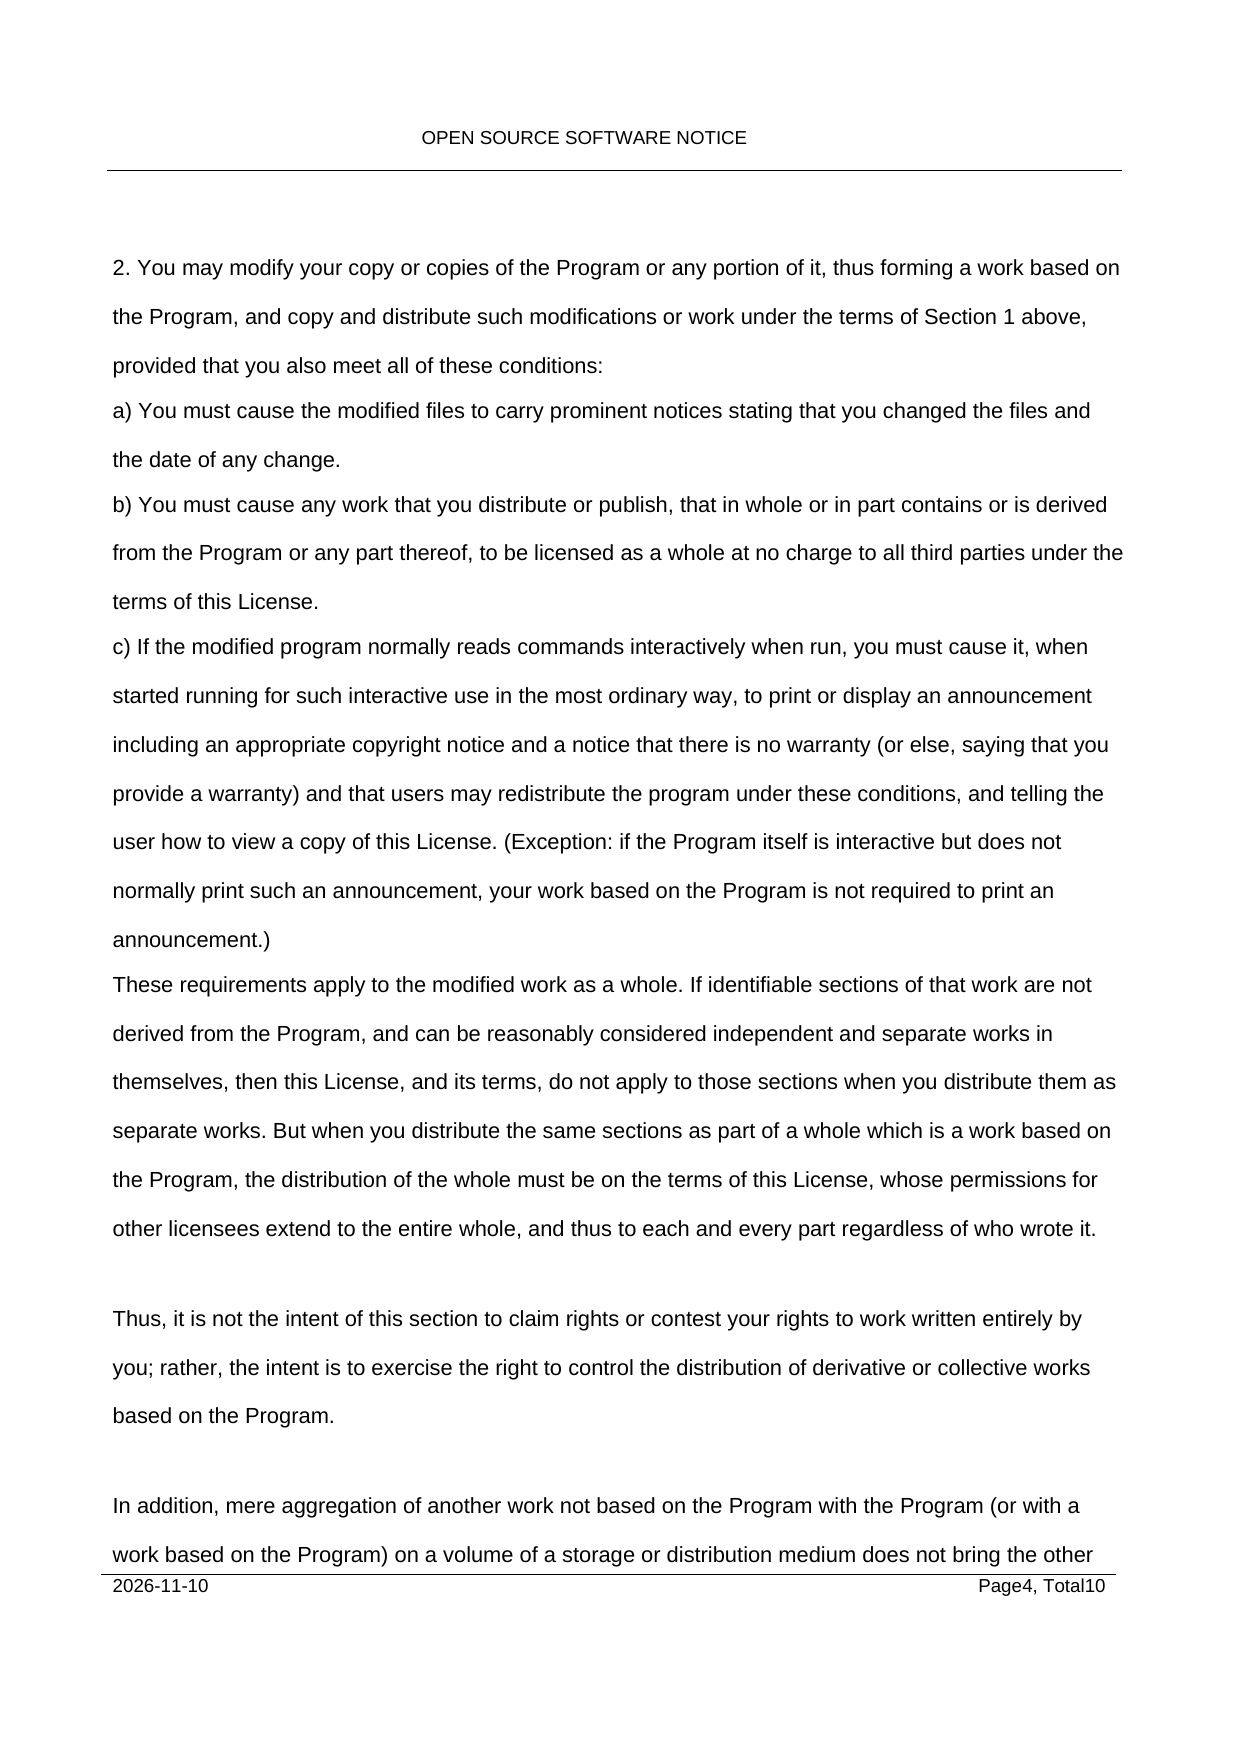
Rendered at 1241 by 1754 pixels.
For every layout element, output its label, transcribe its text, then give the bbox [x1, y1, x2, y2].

text 2. You may modify your copy or copies of the Program or any portion of it, thus forming a work based on the Program, and copy and distribute such modifications or work under the terms of Section 1 above, provided that you also meet all of these conditions: [112, 251, 1128, 381]
text b) You must cause any work that you distribute or publish, that in whole or in part contains or is derived from the Program or any part thereof, to be licensed as a whole at no charge to all third parties under the terms of this License. [112, 488, 1128, 618]
text Thus, it is not the intent of this section to claim rights or contest your rights to work written entirely by you; rather, the intent is to exercise the right to control the distribution of derivative or collective works based on the Program. [112, 1302, 1128, 1432]
text c) If the modified program normally reads commands interactively when run, you must cause it, when started running for such interactive use in the most ordinary way, to print or display an announcement including an appropriate copyright notice and a notice that there is no warranty (or else, saying that you provide a warranty) and that users may redistribute the program under these conditions, and telling the user how to view a copy of this License. (Exception: if the Program itself is interactive but does not normally print such an announcement, your work based on the Program is not required to print an announcement.) [112, 631, 1128, 956]
text a) You must cause the modified files to carry prominent notices stating that you changed the files and the date of any change. [112, 394, 1128, 475]
text These requirements apply to the modified work as a whole. If identifiable sections of that work are not derived from the Program, and can be reasonably considered independent and separate works in themselves, then this License, and its terms, do not apply to those sections when you distribute them as separate works. But when you distribute the same sections as part of a whole which is a work based on the Program, the distribution of the whole must be on the terms of this License, whose permissions for other licensees extend to the entire whole, and thus to each and every part regardless of who wrote it. [112, 968, 1128, 1244]
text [112, 1490, 1128, 1571]
